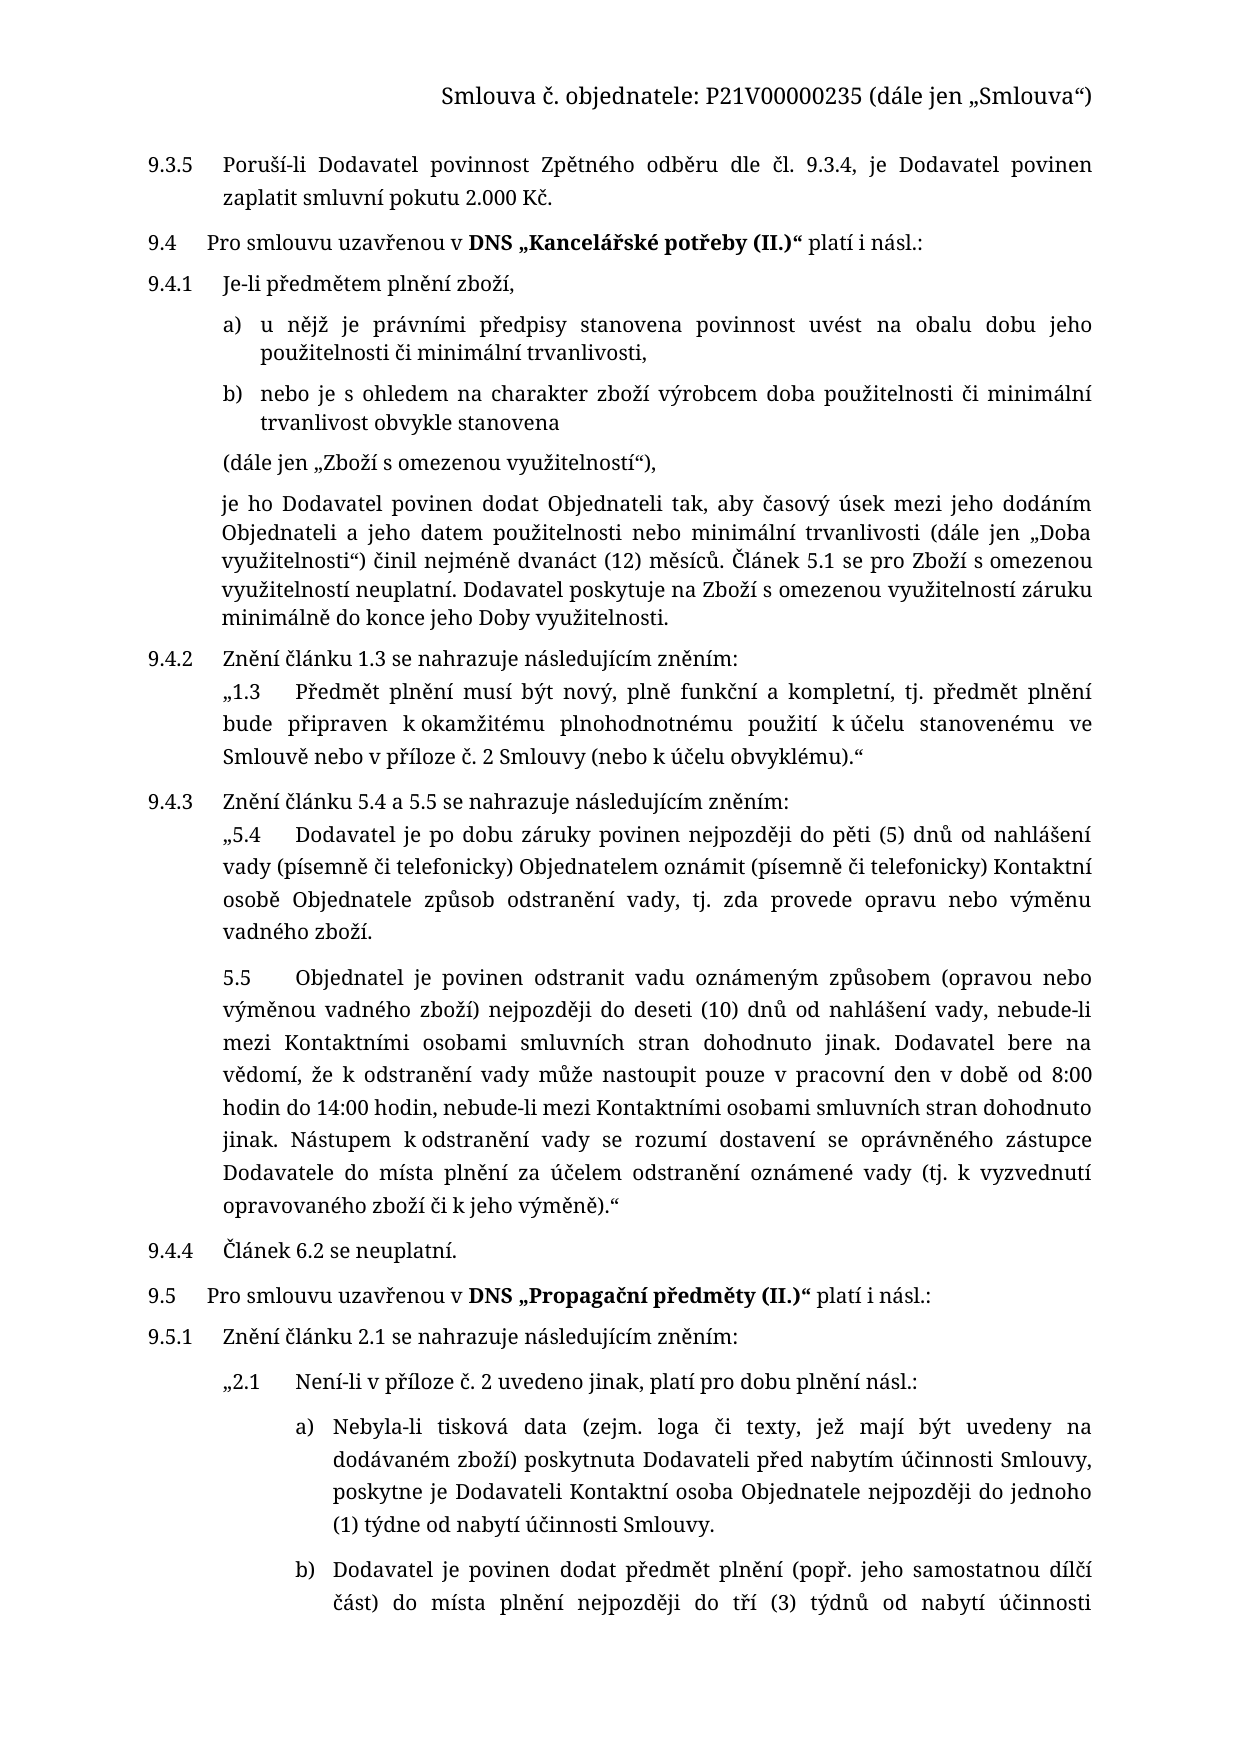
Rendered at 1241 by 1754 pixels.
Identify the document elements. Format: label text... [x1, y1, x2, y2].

list 5.5 Objednatel je povinen odstranit vadu oznámeným způsobem (opravou nebo výměnou vadného zboží) nejpozději do deseti (10) dnů od nahlášení vady, nebude-li mezi Kontaktními osobami smluvních stran dohodnuto jinak. Dodavatel bere na vědomí, že k odstranění vady může nastoupit pouze v pracovní den v době od 8:00 hodin do 14:00 hodin, nebude-li mezi Kontaktními osobami smluvních stran dohodnuto jinak. Nástupem k odstranění vady se rozumí dostavení se oprávněného zástupce Dodavatele do místa plnění za účelem odstranění oznámené vady (tj. k vyzvednutí opravovaného zboží či k jeho výměně).“ [223, 963, 1093, 1219]
list Je-li předmětem plnění zboží, [148, 269, 1093, 297]
list Znění článku 5.4 a 5.5 se nahrazuje následujícím zněním: [148, 787, 1093, 816]
list nebo je s ohledem na charakter zboží výrobcem doba použitelnosti či minimální trvanlivost obvykle stanovena [223, 379, 1093, 436]
list „1.3 Předmět plnění musí být nový, plně funkční a kompletní, tj. předmět plnění bude připraven k okamžitému plnohodnotnému použití k účelu stanovenému ve Smlouvě nebo v příloze č. 2 Smlouvy (nebo k účelu obvyklému).“ [223, 677, 1093, 770]
list Poruší-li Dodavatel povinnost Zpětného odběru dle čl. 9.3.4, je Dodavatel povinen zaplatit smluvní pokutu 2.000 Kč. [148, 150, 1093, 211]
list Pro smlouvu uzavřenou v DNS „Propagační předměty (II.)“ platí i násl.: [148, 1281, 1093, 1309]
list Znění článku 2.1 se nahrazuje následujícím zněním: [148, 1322, 1093, 1350]
list „2.1 Není-li v příloze č. 2 uvedeno jinak, platí pro dobu plnění násl.: [223, 1367, 1093, 1396]
list Nebyla-li tisková data (zejm. loga či texty, jež mají být uvedeny na dodávaném zboží) poskytnuta Dodavateli před nabytím účinnosti Smlouvy, poskytne je Dodavateli Kontaktní osoba Objednatele nejpozději do jednoho (1) týdne od nabytí účinnosti Smlouvy. [295, 1412, 1093, 1538]
list Znění článku 1.3 se nahrazuje následujícím zněním: [148, 644, 1093, 673]
list u nějž je právními předpisy stanovena povinnost uvést na obalu dobu jeho použitelnosti či minimální trvanlivosti, [223, 310, 1093, 367]
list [295, 1555, 1093, 1616]
text (dále jen „Zboží s omezenou využitelností“), [223, 448, 1093, 477]
list „5.4 Dodavatel je po dobu záruky povinen nejpozději do pěti (5) dnů od nahlášení vady (písemně či telefonicky) Objednatelem oznámit (písemně či telefonicky) Kontaktní osobě Objednatele způsob odstranění vady, tj. zda provede opravu nebo výměnu vadného zboží. [223, 820, 1093, 946]
list Pro smlouvu uzavřenou v DNS „Kancelářské potřeby (II.)“ platí i násl.: [148, 228, 1093, 256]
list Článek 6.2 se neuplatní. [148, 1236, 1093, 1264]
text je ho Dodavatel povinen dodat Objednateli tak, aby časový úsek mezi jeho dodáním Objednateli a jeho datem použitelnosti nebo minimální trvanlivosti (dále jen „Doba využitelnosti“) činil nejméně dvanáct (12) měsíců. Článek 5.1 se pro Zboží s omezenou využitelností neuplatní. Dodavatel poskytuje na Zboží s omezenou využitelností záruku minimálně do konce jeho Doby využitelnosti. [221, 489, 1093, 632]
